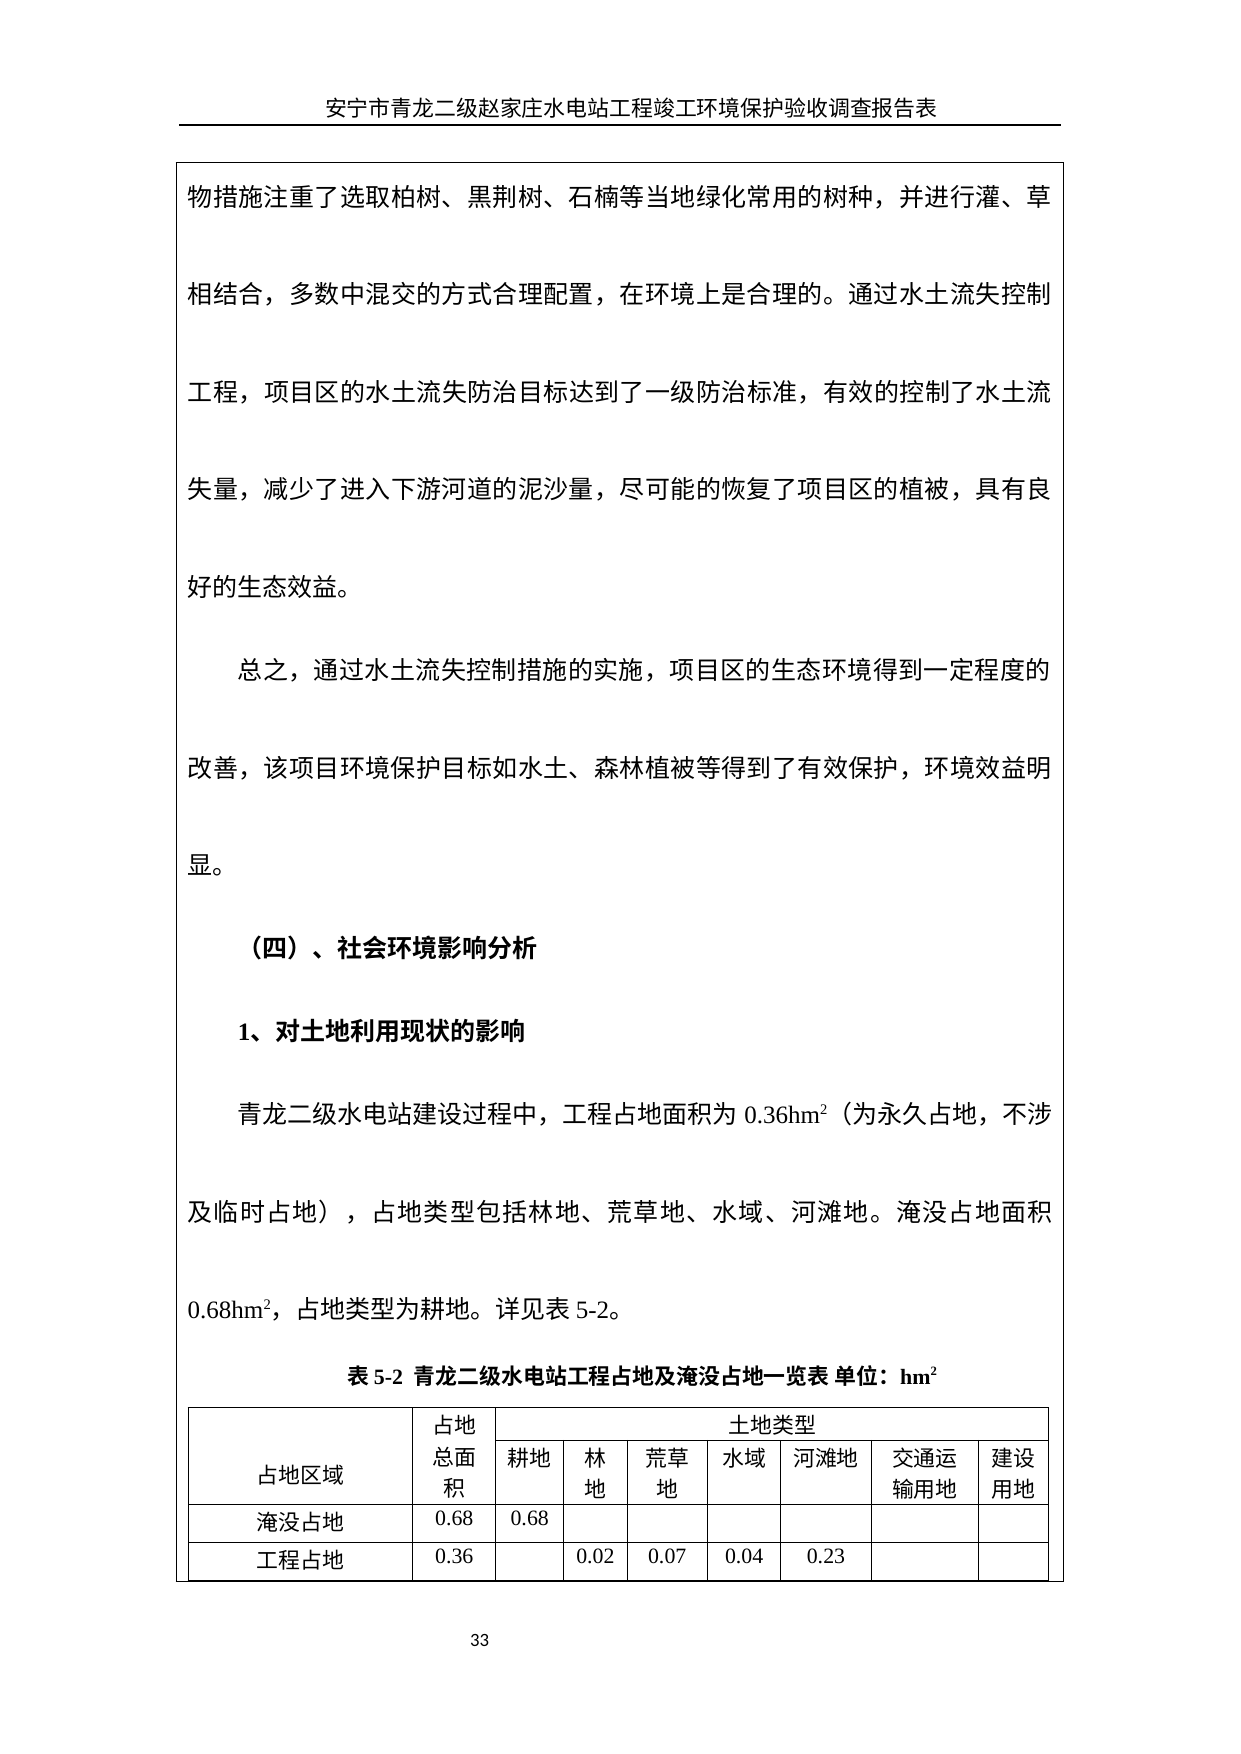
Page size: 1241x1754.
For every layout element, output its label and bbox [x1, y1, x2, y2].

table_header [177, 163, 1063, 1581]
